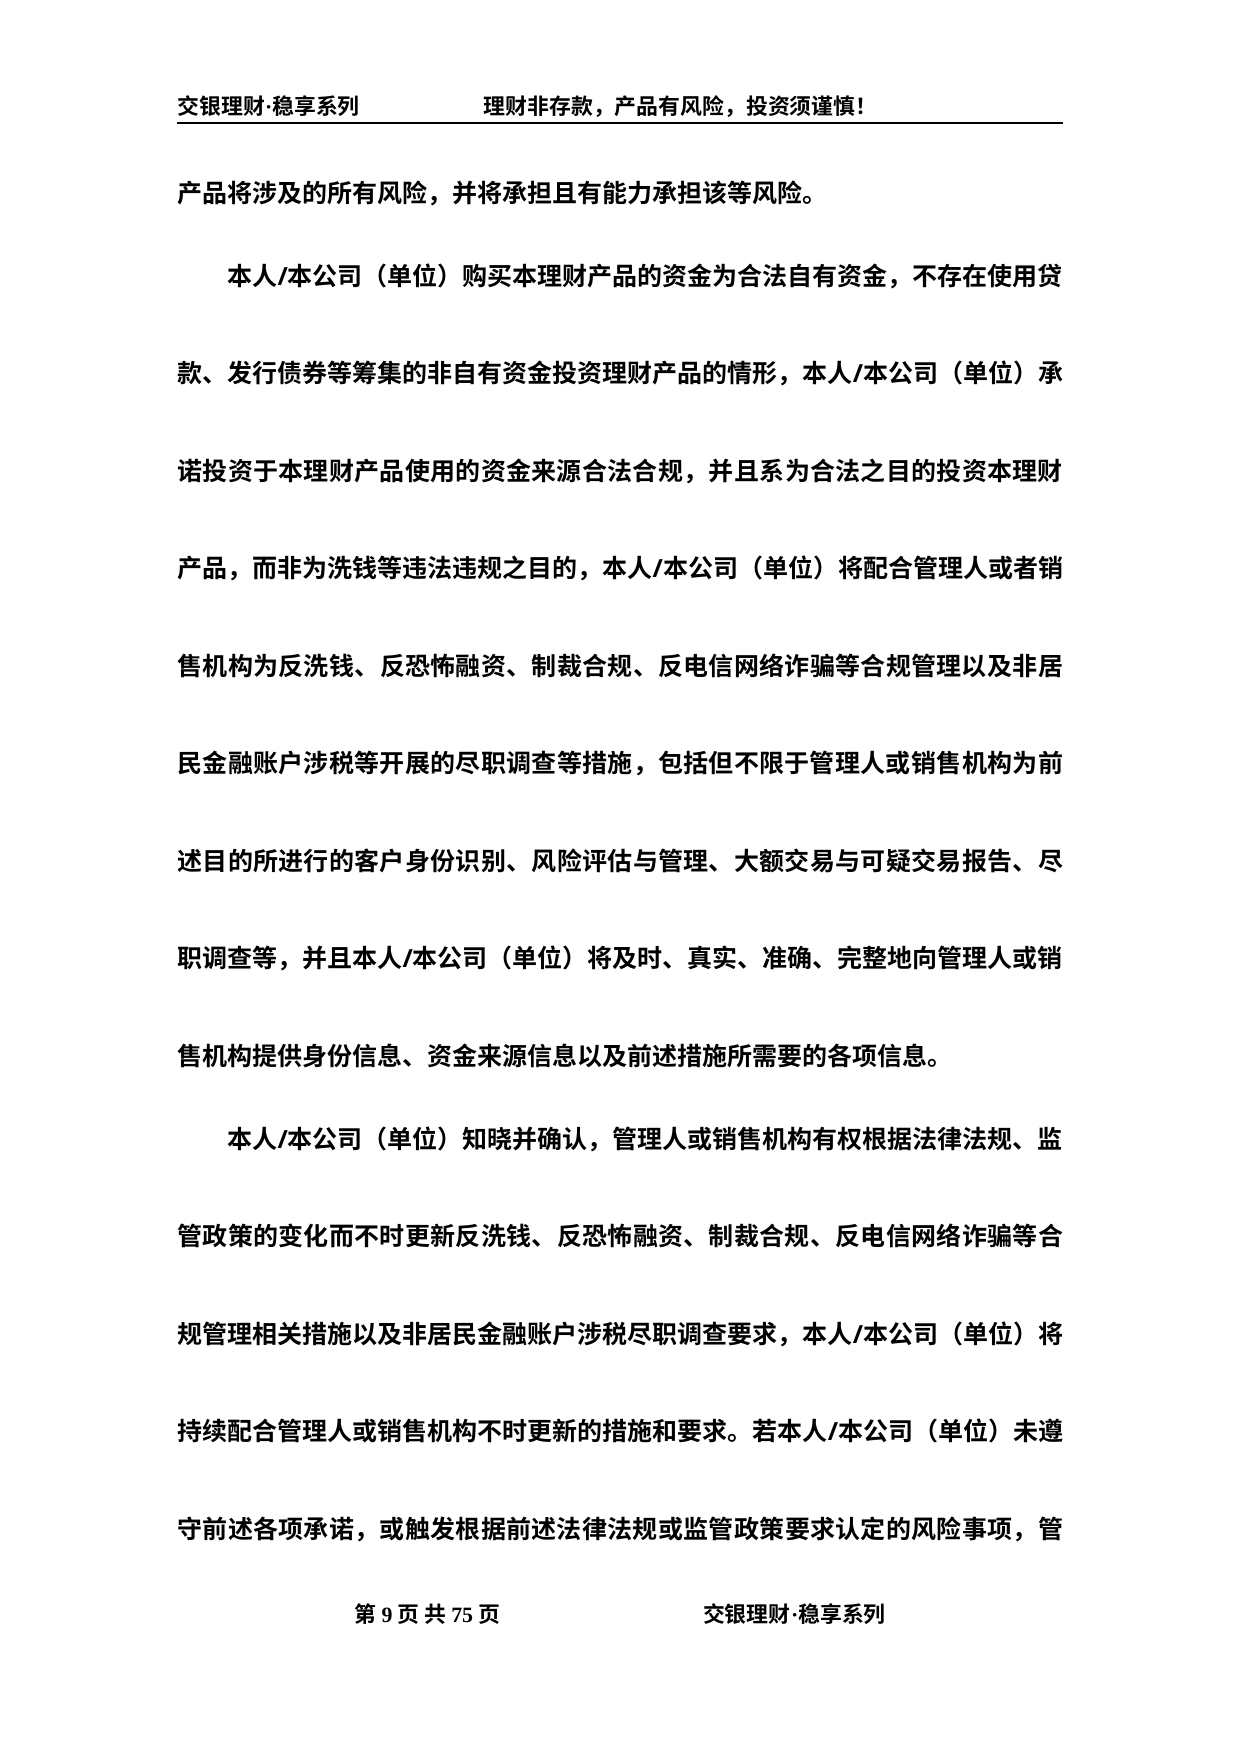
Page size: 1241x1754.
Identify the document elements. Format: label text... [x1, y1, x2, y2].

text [177, 1105, 1063, 1560]
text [177, 159, 1063, 224]
text 本人/本公司（单位）购买本理财产品的资金为合法自有资金，不存在使用贷款、发行债券等筹集的非自有资金投资理财产品的情形，本人/本公司（单位）承诺投资于本理财产品使用的资金来源合法合规，并且系为合法之目的投资本理财产品，而非为洗钱等违法违规之目的，本人/本公司（单位）将配合管理人或者销售机构为反洗钱、反恐怖融资、制裁合规、反电信网络诈骗等合规管理以及非居民金融账户涉税等开展的尽职调查等措施，包括但不限于管理人或销售机构为前述目的所进行的客户身份识别、风险评估与管理、大额交易与可疑交易报告、尽职调查等，并且本人/本公司（单位）将及时、真实、准确、完整地向管理人或销售机构提供身份信息、资金来源信息以及前述措施所需要的各项信息。 [177, 242, 1063, 1087]
